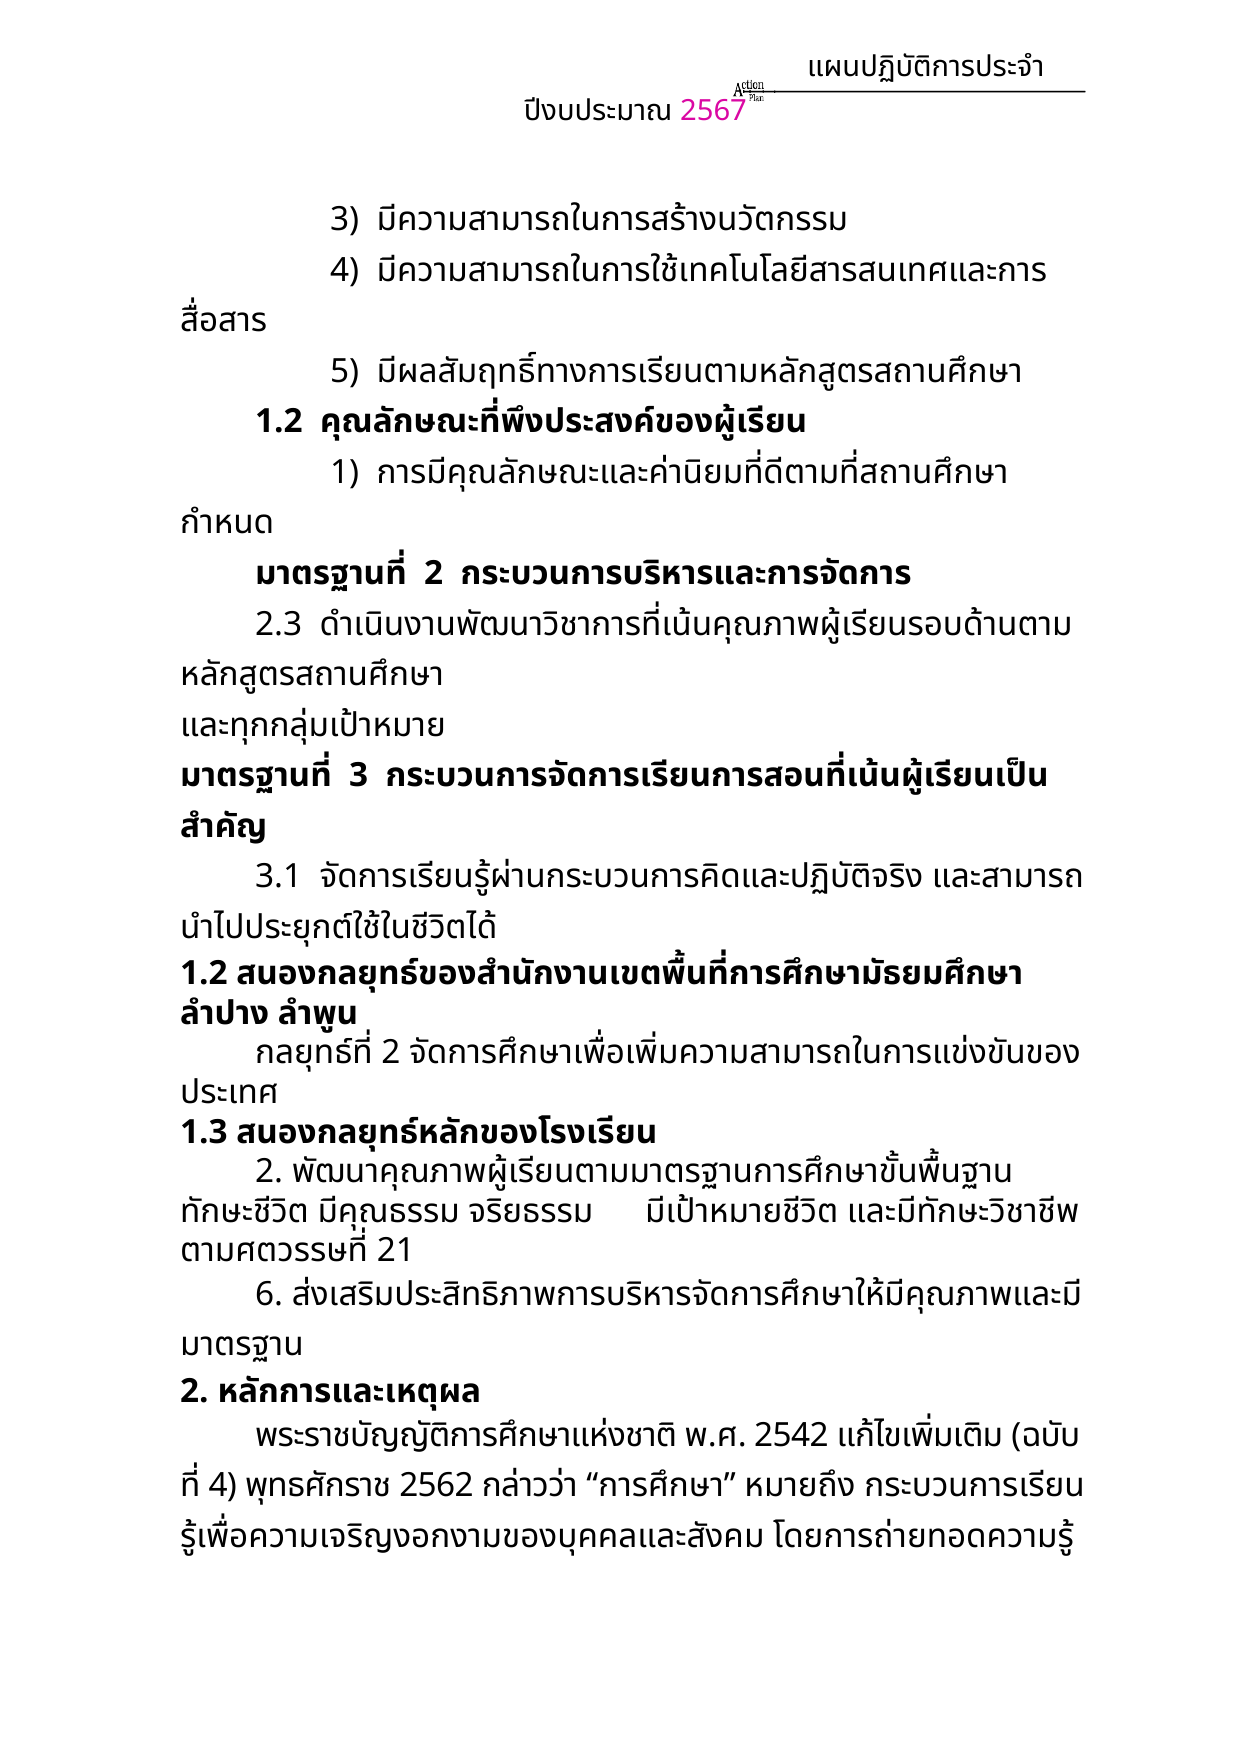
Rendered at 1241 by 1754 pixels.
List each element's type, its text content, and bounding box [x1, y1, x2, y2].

picture [721, 76, 1088, 107]
text 1.2 คุณลักษณะที่พึงประสงค์ของผู้เรียน [180, 397, 1090, 448]
text 2.3 ดำเนินงานพัฒนาวิชาการที่เน้นคุณภาพผู้เรียนรอบด้านตามหลักสูตรสถานศึกษา [180, 599, 1090, 701]
text 5) มีผลสัมฤทธิ์ทางการเรียนตามหลักสูตรสถานศึกษา [180, 347, 1090, 397]
text มาตรฐานที่ 3 กระบวนการจัดการเรียนการสอนที่เน้นผู้เรียนเป็นสำคัญ [180, 751, 1090, 852]
text กลยุทธ์ที่ 2 จัดการศึกษาเพื่อเพิ่มความสามารถในการแข่งขันของประเทศ 1.3 สนองกลยุทธ์หลักของโรงเรียน [180, 1032, 1090, 1151]
text มาตรฐานที่ 2 กระบวนการบริหารและการจัดการ [180, 549, 1090, 599]
text 3.1 จัดการเรียนรู้ผ่านกระบวนการคิดและปฏิบัติจริง และสามารถนำไปประยุกต์ใช้ในชีวิตได้ [180, 852, 1090, 953]
text 1.2 สนองกลยุทธ์ของสำนักงานเขตพื้นที่การศึกษามัธยมศึกษาลำปาง ลำพูน [180, 953, 1090, 1032]
text 2. หลักการและเหตุผล [180, 1371, 1090, 1410]
text 2. พัฒนาคุณภาพผู้เรียนตามมาตรฐานการศึกษาขั้นพื้นฐาน ทักษะชีวิต มีคุณธรรม จริยธรรม มีเป้าหมายชีวิต และมีทักษะวิชาชีพตามศตวรรษที่ 21 [180, 1151, 1090, 1270]
text 3) มีความสามารถในการสร้างนวัตกรรม [180, 195, 1090, 246]
text 4) มีความสามารถในการใช้เทคโนโลยีสารสนเทศและการสื่อสาร [180, 246, 1090, 347]
text และทุกกลุ่มเป้าหมาย [180, 701, 1090, 751]
text 1) การมีคุณลักษณะและค่านิยมที่ดีตามที่สถานศึกษากำหนด [180, 448, 1090, 549]
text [180, 1410, 1090, 1562]
text 6. ส่งเสริมประสิทธิภาพการบริหารจัดการศึกษาให้มีคุณภาพและมีมาตรฐาน [180, 1270, 1090, 1371]
